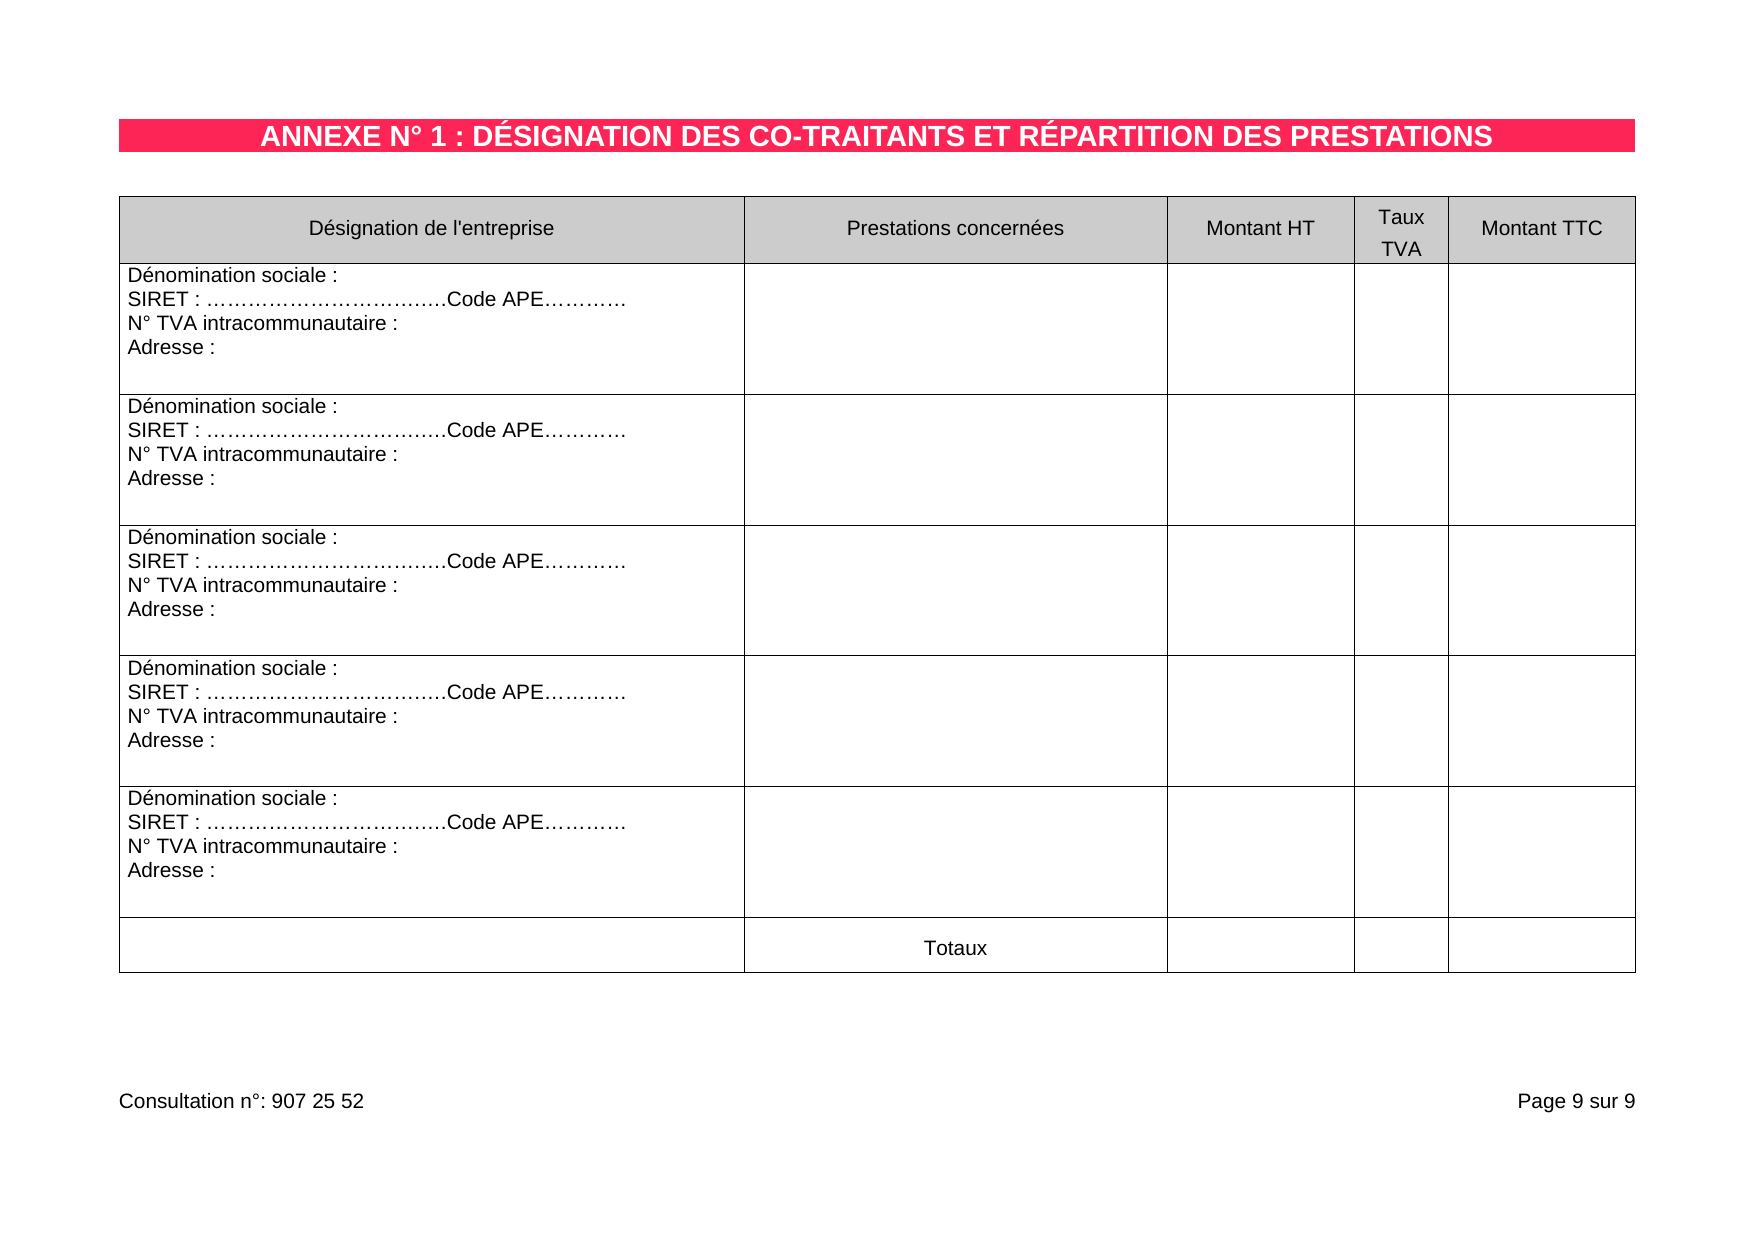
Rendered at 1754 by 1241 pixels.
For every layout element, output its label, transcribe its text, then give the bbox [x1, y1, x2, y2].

table_cell [745, 656, 1167, 786]
table_cell [1449, 656, 1635, 786]
table_cell [1168, 526, 1354, 655]
table_cell [1355, 656, 1448, 786]
table_cell [1355, 395, 1448, 525]
table_cell [1355, 526, 1448, 655]
table_cell [1355, 787, 1448, 917]
table_cell [1168, 264, 1354, 394]
table_header Montant TTC [1449, 197, 1635, 263]
table_header Montant HT [1168, 197, 1354, 263]
table_cell [1168, 918, 1354, 972]
table_cell [1449, 395, 1635, 525]
subtitle ANNEXE N° 1 : DÉSIGNATION DES CO-TRAITANTS ET RÉPARTITION DES PRESTATIONS [119, 119, 1635, 152]
table_cell [745, 264, 1167, 394]
table_cell [1168, 395, 1354, 525]
table_cell [745, 526, 1167, 655]
table_cell Dénomination sociale : SIRET : ………………………….….Code APE………… N° TVA intracommunautaire : Adresse : [120, 787, 744, 917]
table_cell [745, 395, 1167, 525]
table_header Désignation de l'entreprise [120, 197, 744, 263]
table_cell [1168, 656, 1354, 786]
table_cell [1449, 787, 1635, 917]
table_cell [1449, 918, 1635, 972]
table_cell Dénomination sociale : SIRET : ………………………….….Code APE………… N° TVA intracommunautaire : Adresse : [120, 526, 744, 655]
table_cell Totaux [745, 918, 1167, 972]
table_cell [1168, 787, 1354, 917]
table_cell [1449, 264, 1635, 394]
table_cell [1449, 526, 1635, 655]
table_cell [120, 918, 744, 972]
table_cell Dénomination sociale : SIRET : ………………………….….Code APE………… N° TVA intracommunautaire : Adresse : [120, 264, 744, 394]
table_cell [745, 787, 1167, 917]
table_cell Dénomination sociale : SIRET : ………………………….….Code APE………… N° TVA intracommunautaire : Adresse : [120, 656, 744, 786]
table_cell [1355, 264, 1448, 394]
table_cell [1355, 918, 1448, 972]
table_cell Dénomination sociale : SIRET : ………………………….….Code APE………… N° TVA intracommunautaire : Adresse : [120, 395, 744, 525]
table_header Prestations concernées [745, 197, 1167, 263]
table_header Taux TVA [1355, 197, 1448, 263]
